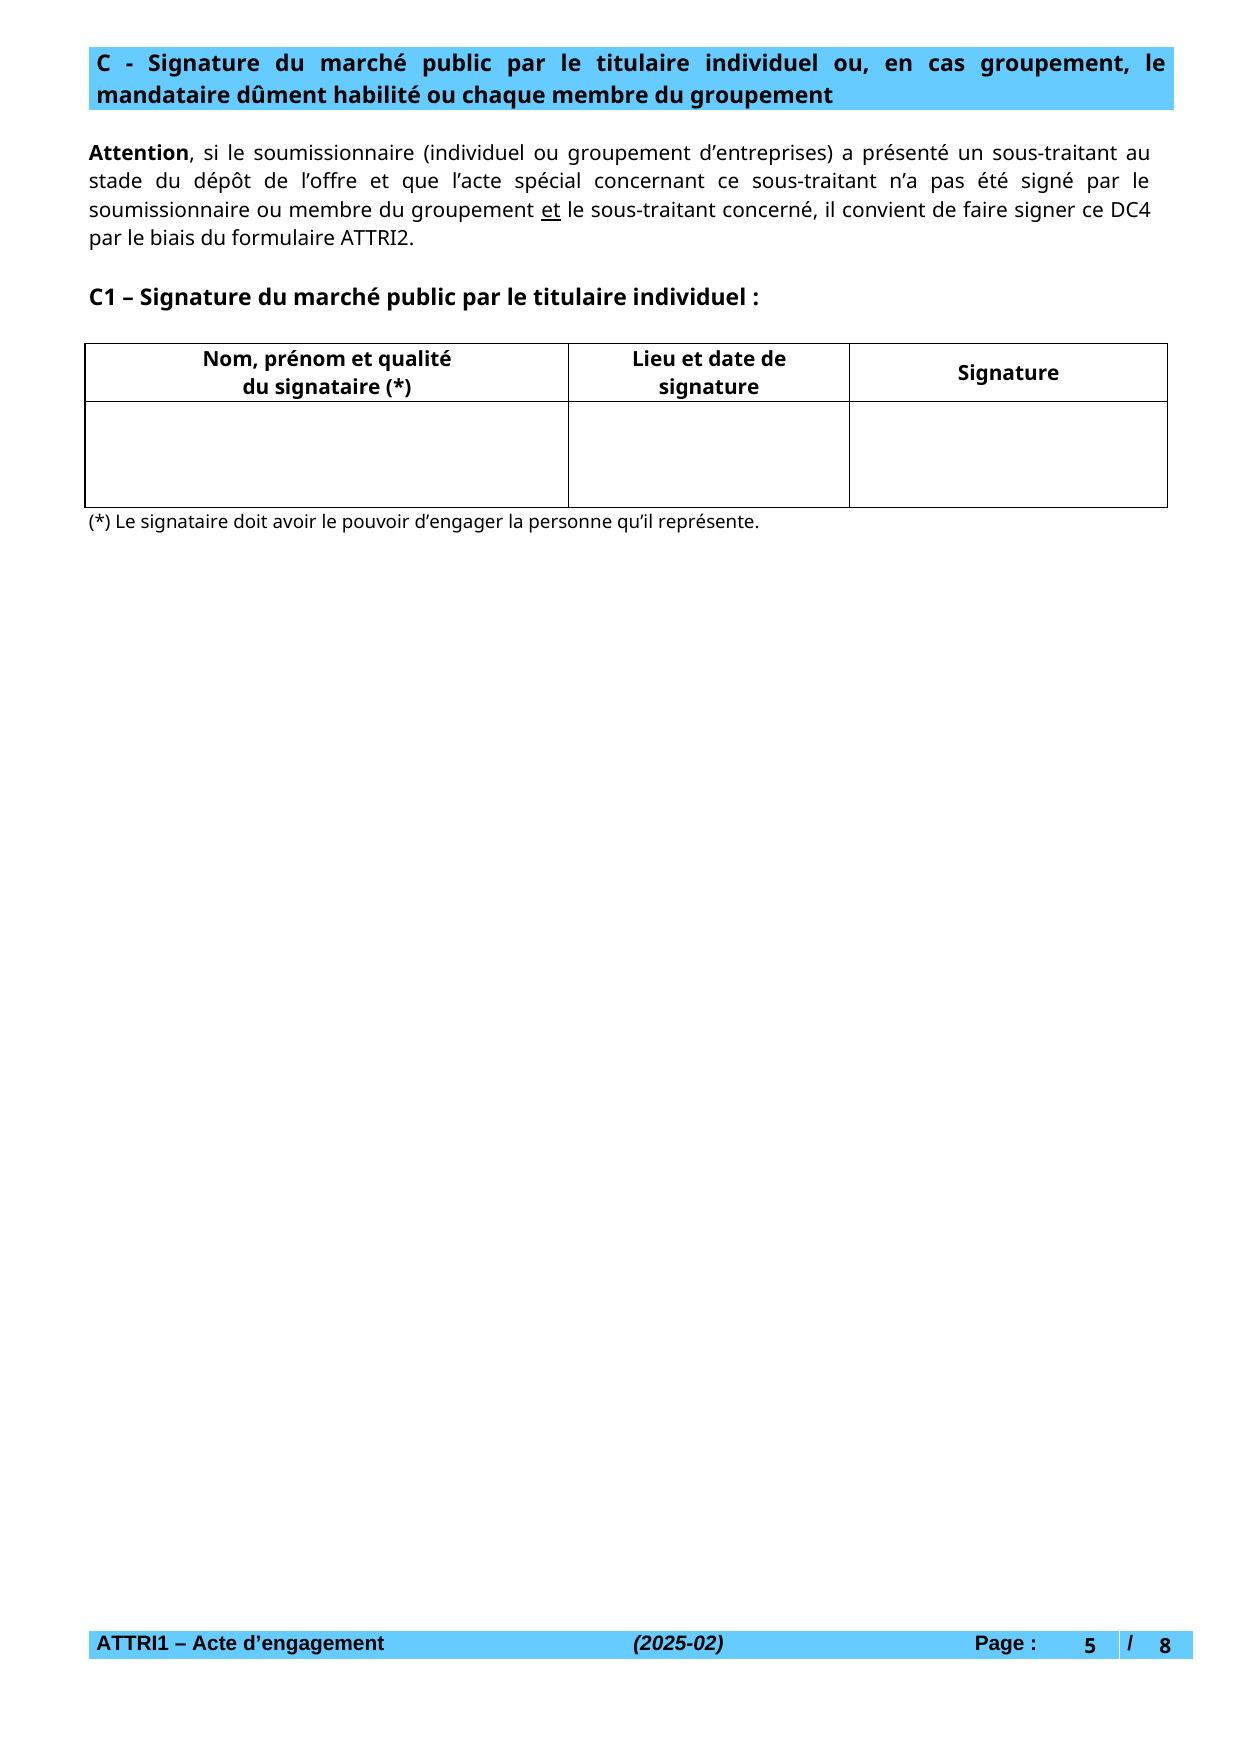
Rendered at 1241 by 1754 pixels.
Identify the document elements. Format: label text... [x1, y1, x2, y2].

table_cell [569, 402, 849, 507]
table_header C - Signature du marché public par le titulaire individuel ou, en cas groupement, le mandataire dûment habilité ou chaque membre du groupement [89, 47, 1174, 110]
text Attention, si le soumissionnaire (individuel ou groupement d’entreprises) a présenté un sous-traitant au stade du dépôt de l’offre et que l’acte spécial concernant ce sous-traitant n’a pas été signé par le soumissionnaire ou membre du groupement et le sous-traitant concerné, il convient de faire signer ce DC4 par le biais du formulaire ATTRI2. [89, 138, 1152, 252]
table_header Nom, prénom et qualité du signataire (*) [86, 344, 568, 401]
text C1 – Signature du marché public par le titulaire individuel : [89, 280, 1152, 312]
table_header Lieu et date de signature [569, 344, 849, 401]
text (*) Le signataire doit avoir le pouvoir d’engager la personne qu’il représente. [89, 508, 1152, 534]
table_header Signature [850, 344, 1167, 401]
table_cell [86, 402, 568, 507]
table_cell [850, 402, 1167, 507]
